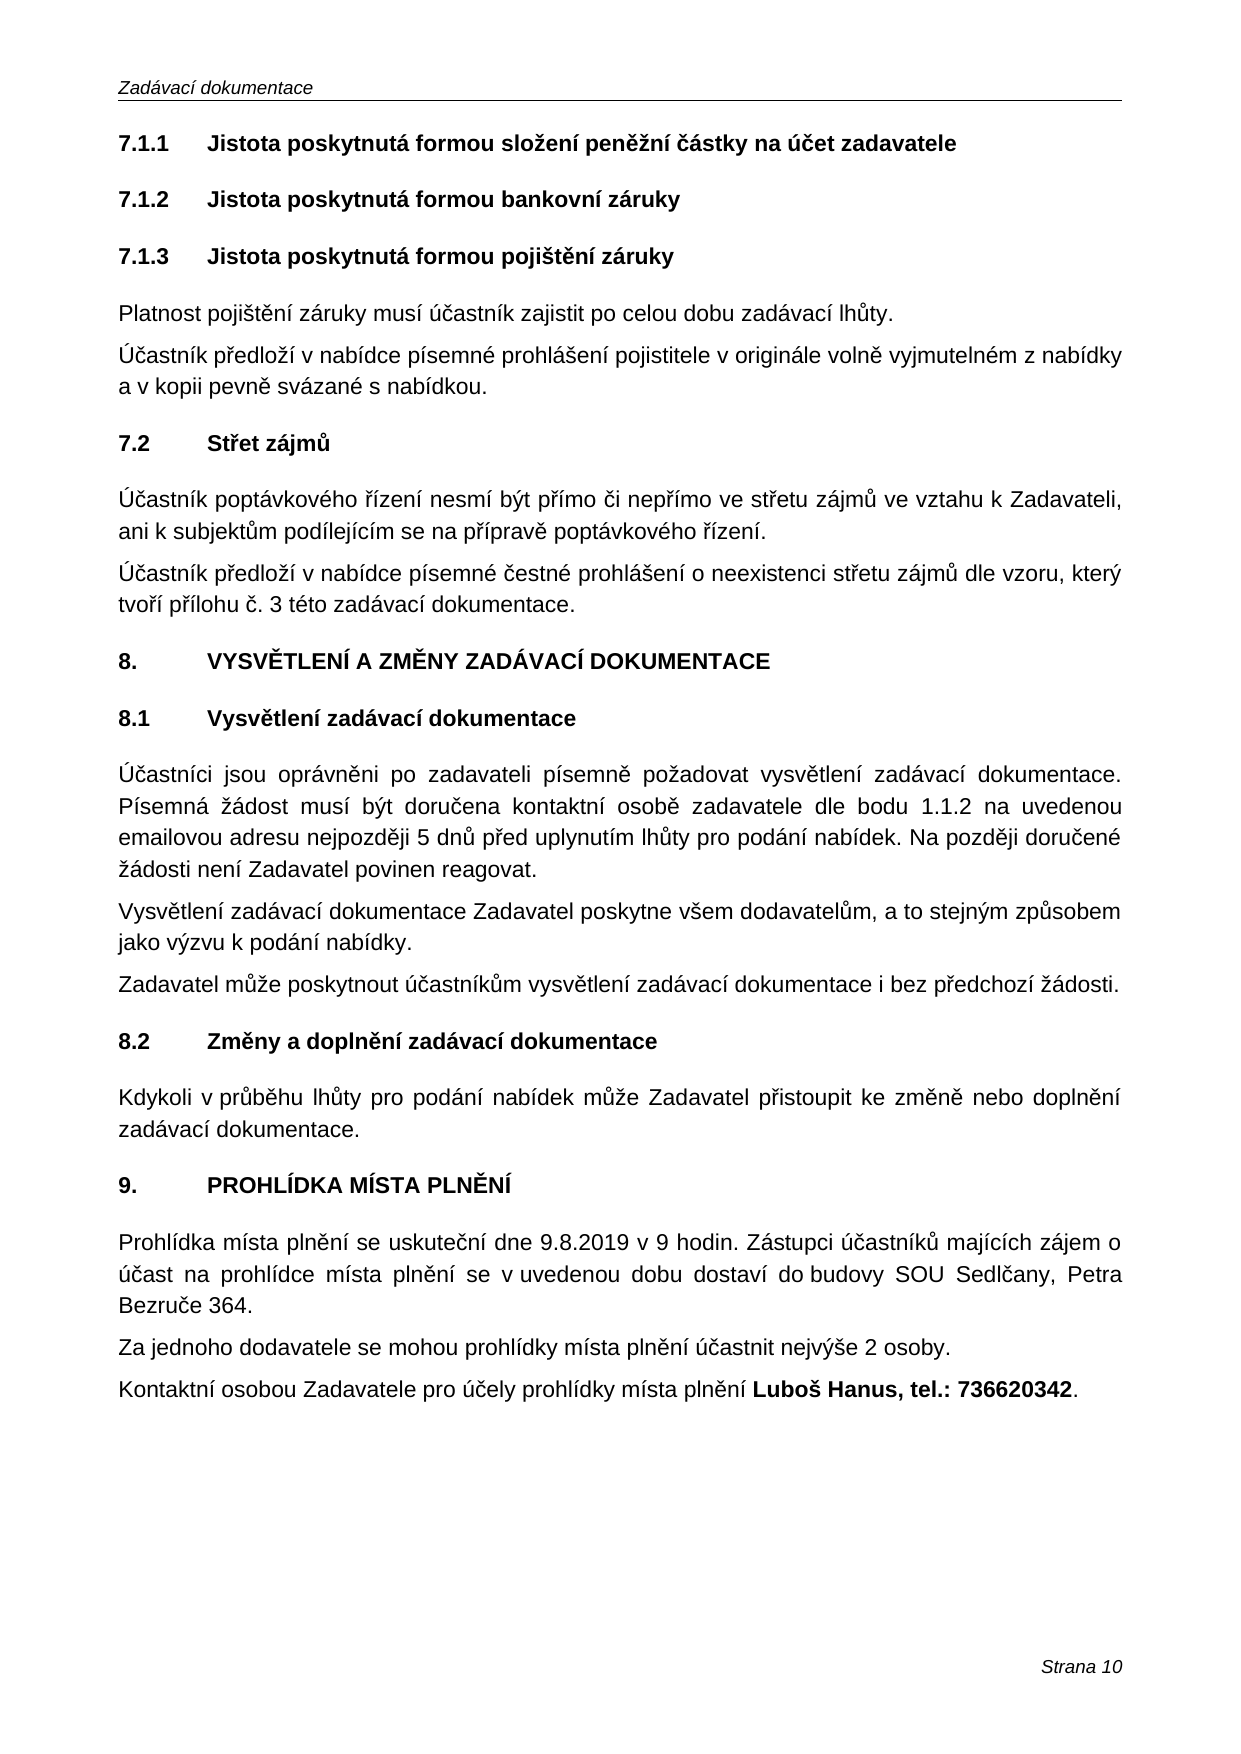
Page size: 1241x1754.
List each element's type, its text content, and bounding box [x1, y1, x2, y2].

text Vysvětlení zadávací dokumentace [118, 704, 1122, 731]
text PROHLÍDKA MÍSTA PLNĚNÍ [118, 1172, 1122, 1199]
text Účastník předloží v nabídce písemné čestné prohlášení o neexistenci střetu zájmů dle vzoru, který tvoří přílohu č. 3 této zadávací dokumentace. [118, 560, 1122, 618]
text Zadavatel může poskytnout účastníkům vysvětlení zadávací dokumentace i bez předchozí žádosti. [118, 971, 1122, 998]
text Vysvětlení zadávací dokumentace Zadavatel poskytne všem dodavatelům, a to stejným způsobem jako výzvu k podání nabídky. [118, 898, 1122, 956]
text Kdykoli v průběhu lhůty pro podání nabídek může Zadavatel přistoupit ke změně nebo doplnění zadávací dokumentace. [118, 1084, 1122, 1142]
text Střet zájmů [118, 430, 1122, 456]
text Za jednoho dodavatele se mohou prohlídky místa plnění účastnit nejvýše 2 osoby. [118, 1334, 1122, 1361]
text Jistota poskytnutá formou bankovní záruky [118, 186, 1122, 213]
text Prohlídka místa plnění se uskuteční dne 9.8.2019 v 9 hodin. Zástupci účastníků majících zájem o účast na prohlídce místa plnění se v uvedenou dobu dostaví do budovy SOU Sedlčany, Petra Bezruče 364. [118, 1229, 1122, 1318]
text Účastníci jsou oprávněni po zadavateli písemně požadovat vysvětlení zadávací dokumentace. Písemná žádost musí být doručena kontaktní osobě zadavatele dle bodu 1.1.2 na uvedenou emailovou adresu nejpozději 5 dnů před uplynutím lhůty pro podání nabídek. Na později doručené žádosti není Zadavatel povinen reagovat. [118, 761, 1122, 882]
text Účastník poptávkového řízení nesmí být přímo či nepřímo ve střetu zájmů ve vztahu k Zadavateli, ani k subjektům podílejícím se na přípravě poptávkového řízení. [118, 486, 1122, 544]
text Účastník předloží v nabídce písemné prohlášení pojistitele v originále volně vyjmutelném z nabídky a v kopii pevně svázané s nabídkou. [118, 342, 1122, 399]
text Změny a doplnění zadávací dokumentace [118, 1028, 1122, 1054]
text Jistota poskytnutá formou složení peněžní částky na účet zadavatele [118, 130, 1122, 156]
text VYSVĚTLENÍ A ZMĚNY ZADÁVACÍ DOKUMENTACE [118, 648, 1122, 674]
text Jistota poskytnutá formou pojištění záruky [118, 243, 1122, 269]
text Platnost pojištění záruky musí účastník zajistit po celou dobu zadávací lhůty. [118, 299, 1122, 326]
text Kontaktní osobou Zadavatele pro účely prohlídky místa plnění Luboš Hanus, tel.: 736620342. [118, 1376, 1122, 1402]
